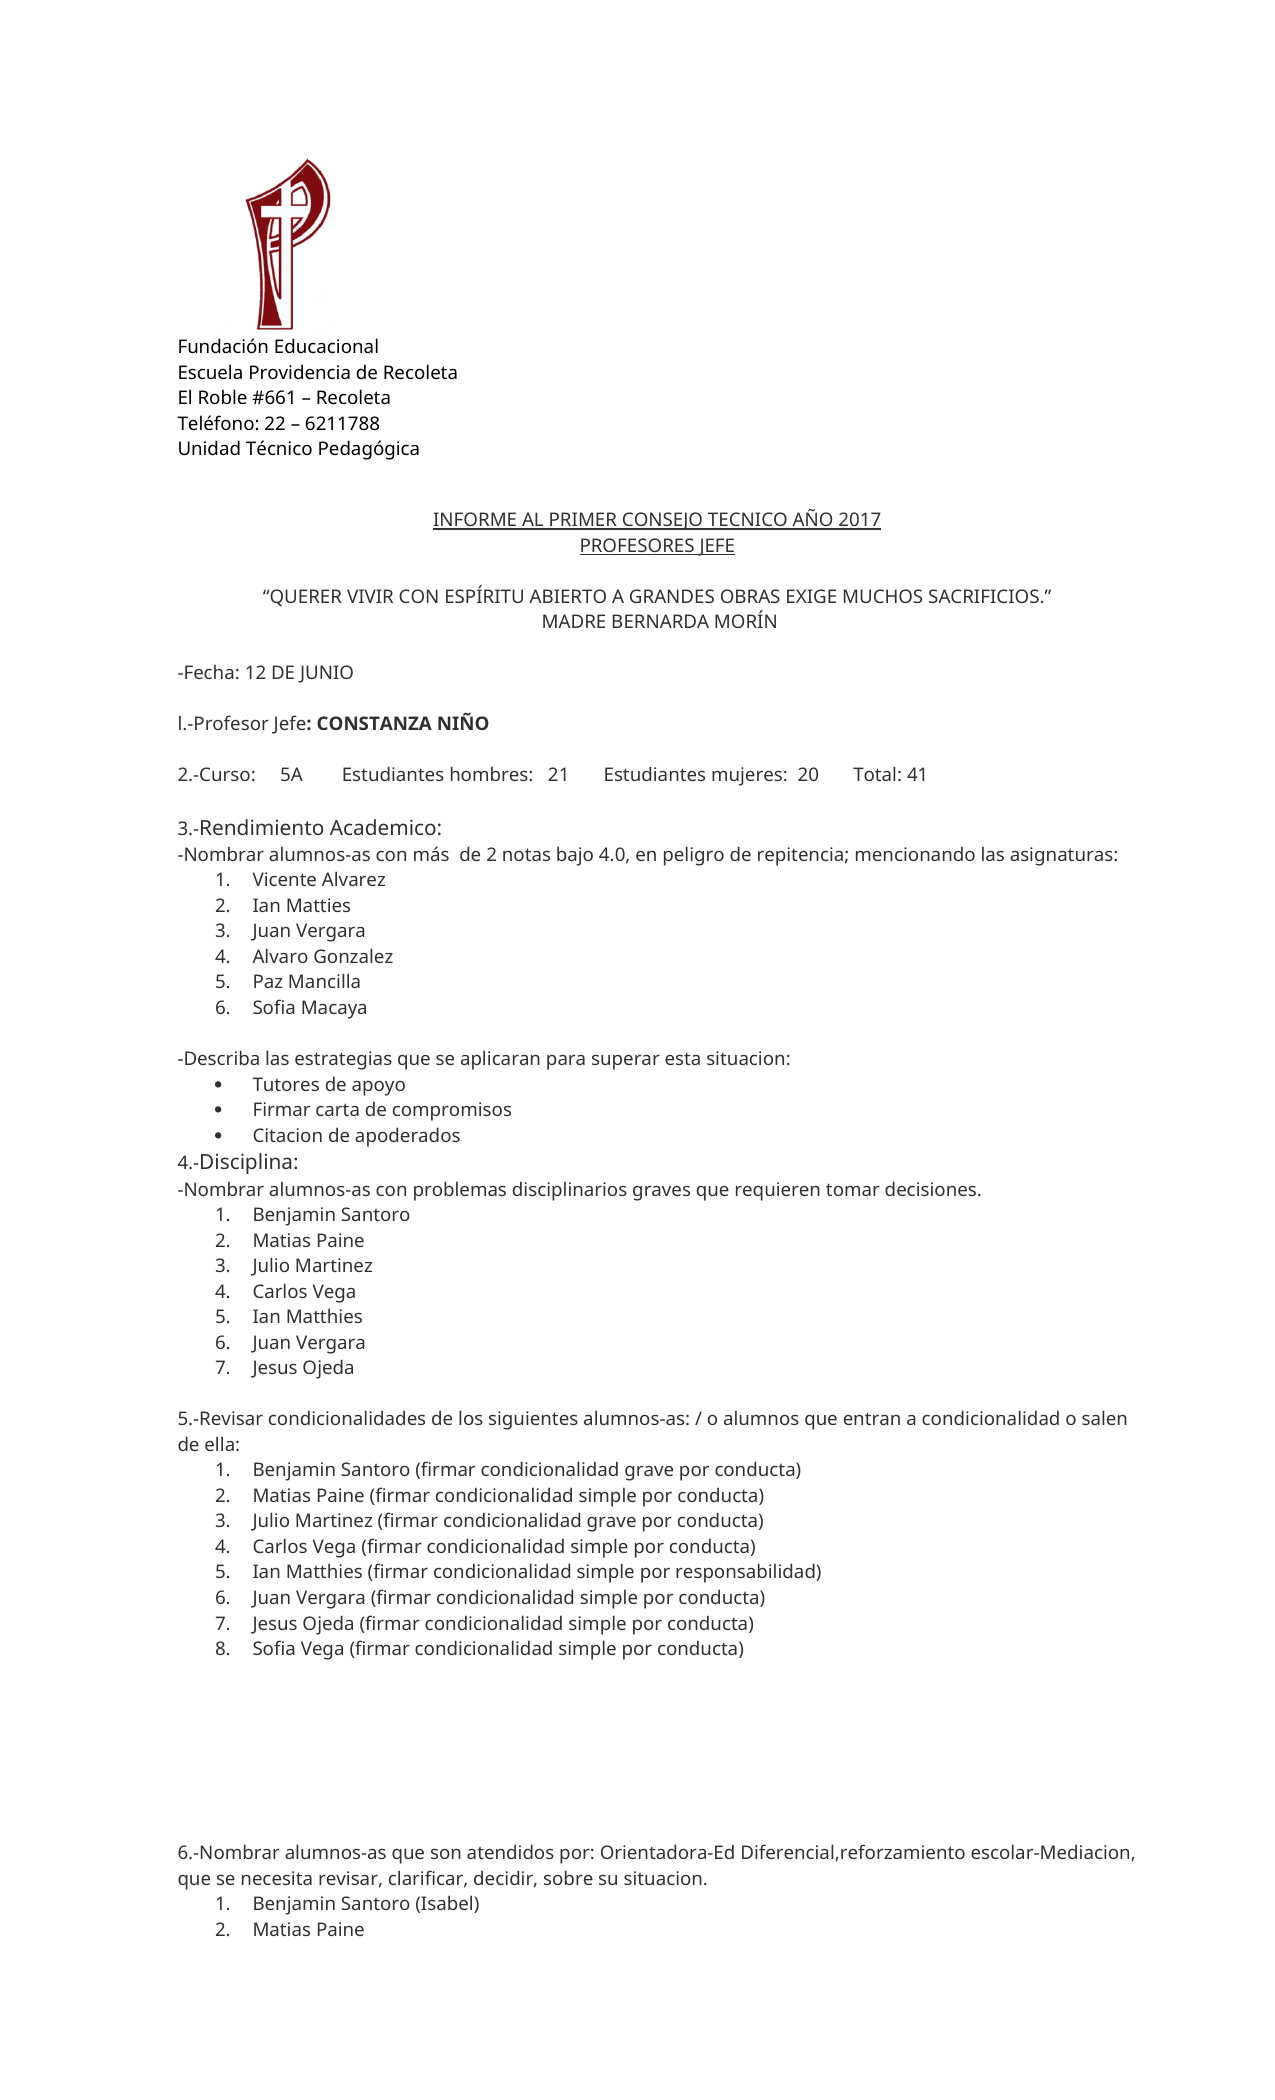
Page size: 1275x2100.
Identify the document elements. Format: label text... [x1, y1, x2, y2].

text -Fecha: 12 DE JUNIO [177, 660, 1137, 685]
text “QUERER VIVIR CON ESPÍRITU ABIERTO A GRANDES OBRAS EXIGE MUCHOS SACRIFICIOS.” [177, 583, 1137, 609]
text -Nombrar alumnos-as con más de 2 notas bajo 4.0, en peligro de repitencia; mencionando las asignaturas: [177, 841, 1137, 867]
list Carlos Vega (firmar condicionalidad simple por conducta) [215, 1533, 1137, 1559]
text Unidad Técnico Pedagógica [177, 436, 1137, 461]
list Benjamin Santoro (firmar condicionalidad grave por conducta) [215, 1457, 1137, 1482]
picture [219, 147, 338, 334]
text -Describa las estrategias que se aplicaran para superar esta situacion: [177, 1045, 1137, 1071]
list Firmar carta de compromisos [215, 1096, 1137, 1122]
list Jesus Ojeda (firmar condicionalidad simple por conducta) [215, 1610, 1137, 1635]
list Carlos Vega [215, 1278, 1137, 1303]
text 6.-Nombrar alumnos-as que son atendidos por: Orientadora-Ed Diferencial,reforzamiento escolar-Mediacion, que se necesita revisar, clarificar, decidir, sobre su situacion. [177, 1839, 1137, 1891]
text MADRE BERNARDA MORÍN [177, 609, 1137, 634]
list Jesus Ojeda [215, 1354, 1137, 1380]
list Vicente Alvarez [215, 867, 1137, 892]
list Ian Matthies [215, 1303, 1137, 1329]
text 4.-Disciplina: [177, 1147, 1137, 1176]
list Sofia Macaya [215, 994, 1137, 1020]
list Benjamin Santoro [215, 1201, 1137, 1227]
list Ian Matties [215, 892, 1137, 918]
list Matias Paine [215, 1227, 1137, 1252]
list Julio Martinez [215, 1252, 1137, 1278]
text El Roble #661 – Recoleta [177, 384, 1137, 410]
list Paz Mancilla [215, 969, 1137, 994]
text Fundación Educacional [177, 333, 1137, 359]
list Benjamin Santoro (Isabel) [215, 1891, 1137, 1916]
list Alvaro Gonzalez [215, 943, 1137, 969]
text 5.-Revisar condicionalidades de los siguientes alumnos-as: / o alumnos que entran a condicionalidad o salen de ella: [177, 1406, 1137, 1457]
list Juan Vergara [215, 918, 1137, 943]
list Matias Paine [215, 1916, 1137, 1942]
list Juan Vergara [215, 1329, 1137, 1354]
text -Nombrar alumnos-as con problemas disciplinarios graves que requieren tomar decisiones. [177, 1176, 1137, 1201]
list Citacion de apoderados [215, 1122, 1137, 1147]
list Juan Vergara (firmar condicionalidad simple por conducta) [215, 1584, 1137, 1610]
list Matias Paine (firmar condicionalidad simple por conducta) [215, 1482, 1137, 1508]
list Julio Martinez (firmar condicionalidad grave por conducta) [215, 1508, 1137, 1533]
text Teléfono: 22 – 6211788 [177, 410, 1137, 436]
text Escuela Providencia de Recoleta [177, 359, 1137, 384]
text 2.-Curso: 5A Estudiantes hombres: 21 Estudiantes mujeres: 20 Total: 41 [177, 762, 1137, 787]
list Ian Matthies (firmar condicionalidad simple por responsabilidad) [215, 1559, 1137, 1584]
text INFORME AL PRIMER CONSEJO TECNICO AÑO 2017 [177, 507, 1137, 532]
text 3.-Rendimiento Academico: [177, 813, 1137, 841]
list Sofia Vega (firmar condicionalidad simple por conducta) [215, 1635, 1137, 1661]
text PROFESORES JEFE [177, 532, 1137, 558]
text l.-Profesor Jefe: CONSTANZA NIÑO [177, 711, 1137, 736]
list Tutores de apoyo [215, 1071, 1137, 1096]
